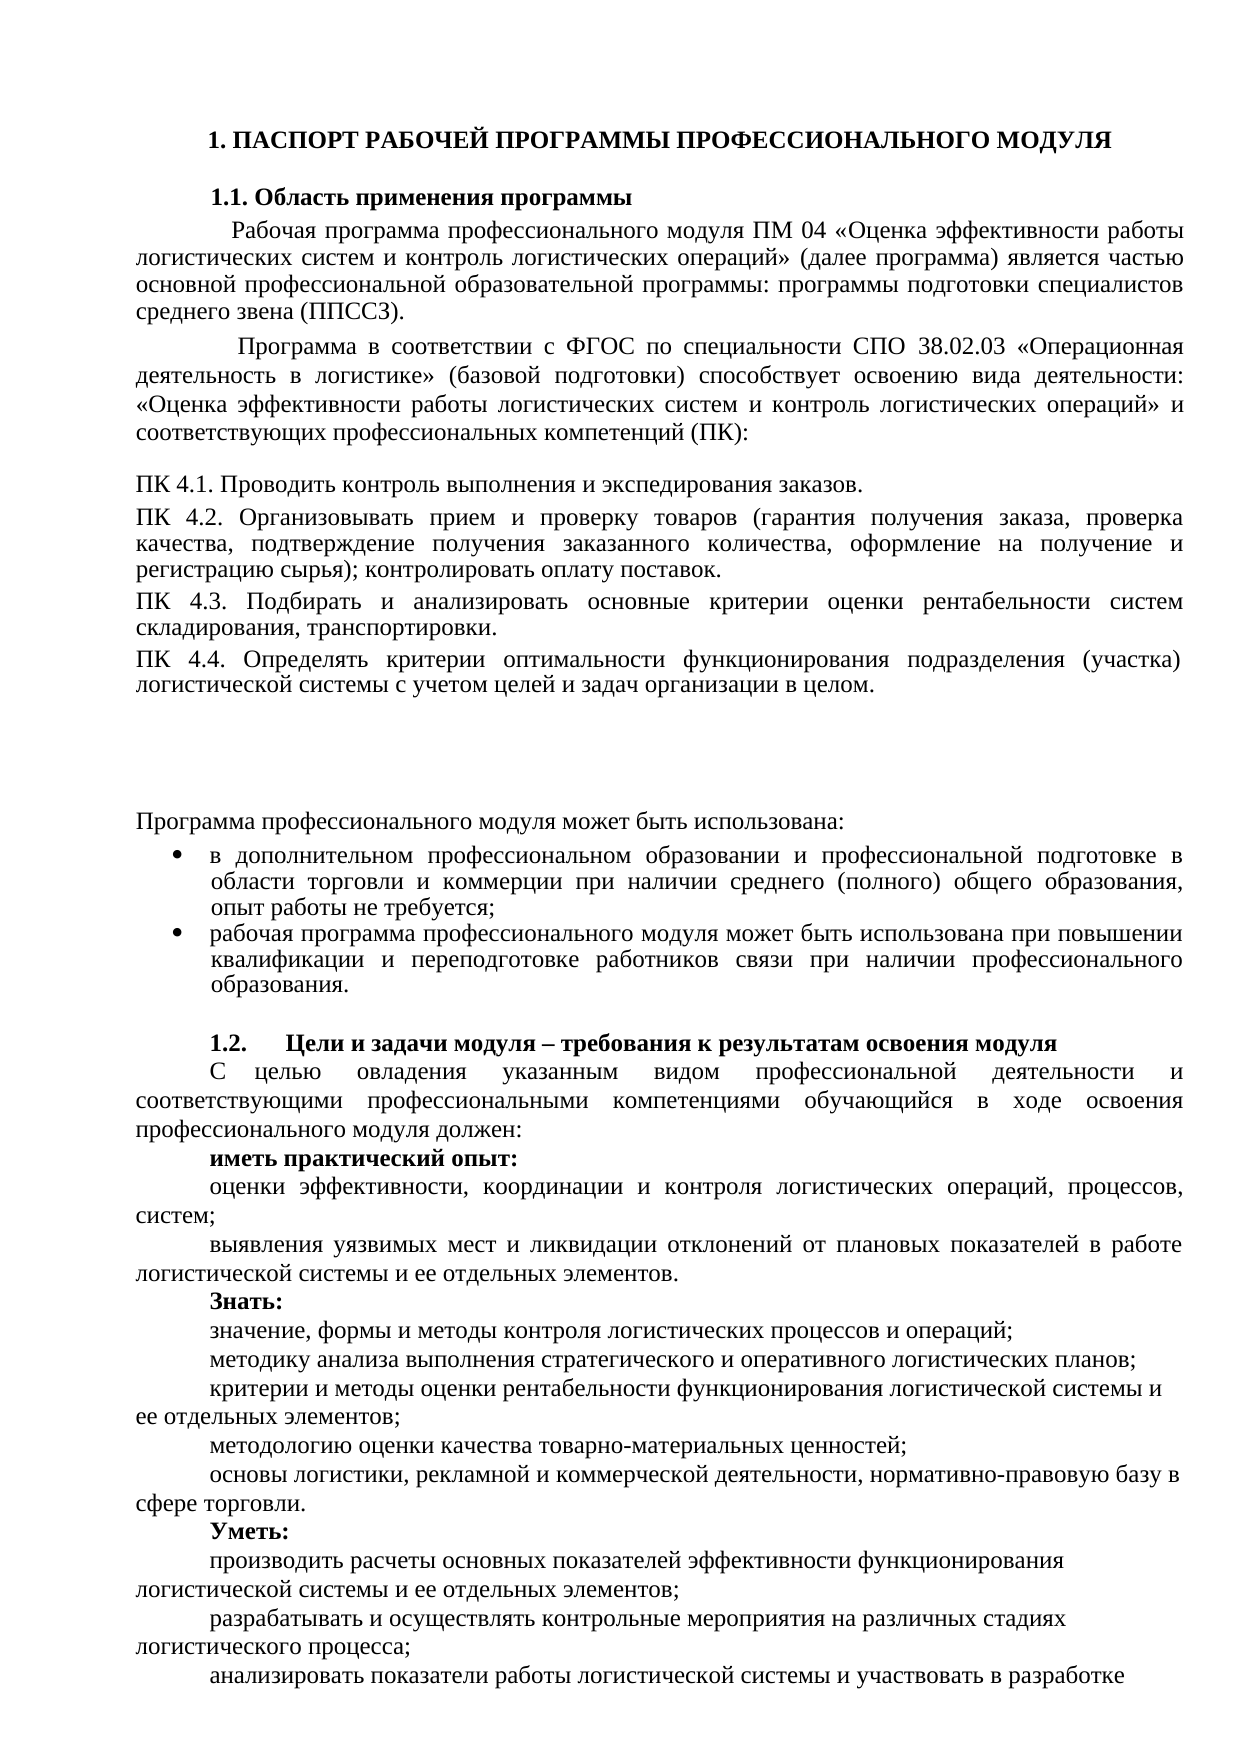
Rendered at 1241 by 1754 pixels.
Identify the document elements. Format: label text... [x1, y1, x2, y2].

list целью овладения указанным видом профессиональной деятельности и соответствующими профессиональными компетенциями обучающийся в ходе освоения профессионального модуля должен: [135, 1056, 1184, 1143]
text выявления уязвимых мест и ликвидации отклонений от плановых показателей в работе логистической системы и ее отдельных элементов. [135, 1229, 1184, 1286]
text Уметь: [135, 1516, 1184, 1545]
text значение, формы и методы контроля логистических процессов и операций; [135, 1315, 1184, 1344]
text Рабочая программа профессионального модуля ПМ 04 «Оценка эффективности работы логистических систем и контроль логистических операций» (далее программа) является частью основной профессиональной образовательной программы: программы подготовки специалистов среднего звена (ППССЗ). [136, 217, 1184, 325]
text ПК 4.3. Подбирать и анализировать основные критерии оценки рентабельности систем складирования, транспортировки. [136, 589, 1184, 640]
text 1. ПАСПОРТ РАБОЧЕЙ ПРОГРАММЫ ПРОФЕССИОНАЛЬНОГО МОДУЛЯ [136, 125, 1184, 154]
list Цели и задачи модуля – требования к результатам освоения модуля [135, 1028, 1184, 1056]
text иметь практический опыт: [135, 1143, 1184, 1171]
text Знать: [135, 1286, 1184, 1315]
list в дополнительном профессиональном образовании и профессиональной подготовке в области торговли и коммерции при наличии среднего (полного) общего образования, опыт работы не требуется; [173, 843, 1184, 921]
text оценки эффективности, координации и контроля логистических операций, процессов, систем; [135, 1171, 1184, 1229]
text ПК 4.4. Определять критерии оптимальности функционирования подразделения (участка) логистической системы с учетом целей и задач организации в целом. [136, 647, 1182, 698]
text критерии и методы оценки рентабельности функционирования логистической системы и ее отдельных элементов; [135, 1373, 1184, 1430]
text Программа в соответствии с ФГОС по специальности СПО 38.02.03 «Операционная деятельность в логистике» (базовой подготовки) способствует освоению вида деятельности: «Оценка эффективности работы логистических систем и контроль логистических операций» и соответствующих профессиональных компетенций (ПК): [136, 331, 1184, 446]
list рабочая программа профессионального модуля может быть использована при повышении квалификации и переподготовке работников связи при наличии профессионального образования. [173, 921, 1184, 998]
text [135, 1660, 1184, 1689]
text ПК 4.1. Проводить контроль выполнения и экспедирования заказов. [135, 469, 1184, 498]
text методологию оценки качества товарно-материальных ценностей; [135, 1430, 1184, 1459]
text 1.1. Область применения программы [136, 182, 1184, 211]
text методику анализа выполнения стратегического и оперативного логистических планов; [135, 1344, 1184, 1373]
text разрабатывать и осуществлять контрольные мероприятия на различных стадиях логистического процесса; [135, 1603, 1184, 1660]
text основы логистики, рекламной и коммерческой деятельности, нормативно-правовую базу в сфере торговли. [135, 1459, 1184, 1516]
text Программа профессионального модуля может быть использована: [136, 806, 1184, 835]
text ПК 4.2. Организовывать прием и проверку товаров (гарантия получения заказа, проверка качества, подтверждение получения заказанного количества, оформление на получение и регистрацию сырья); контролировать оплату поставок. [136, 504, 1184, 583]
text производить расчеты основных показателей эффективности функционирования логистической системы и ее отдельных элементов; [135, 1545, 1184, 1603]
